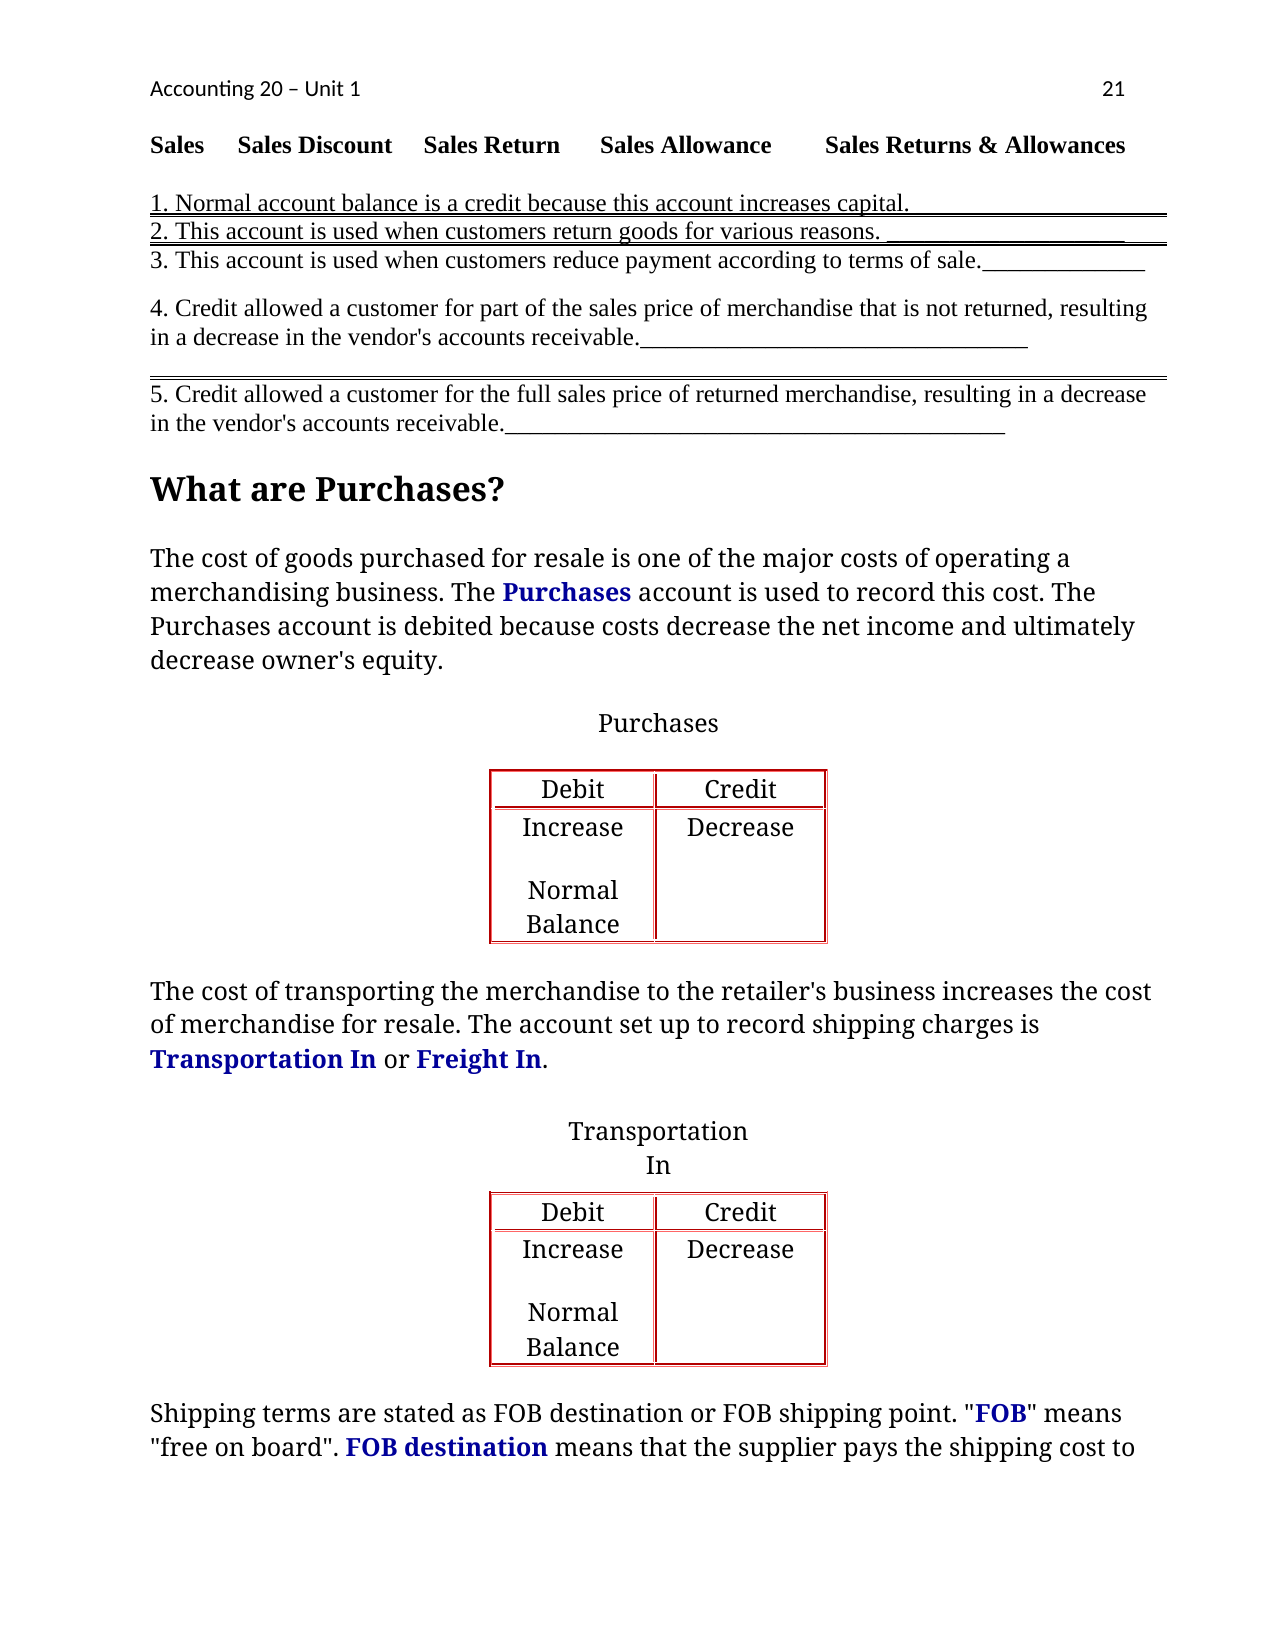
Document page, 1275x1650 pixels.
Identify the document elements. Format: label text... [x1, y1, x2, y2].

table_header Debit [492, 1193, 655, 1229]
text The cost of goods purchased for resale is one of the major costs of operating a merchandising business. The Purchases account is used to record this cost. The Purchases account is debited because costs decrease the net income and ultimately decrease owner's equity. [150, 540, 1167, 676]
text What are Purchases?Top of Form [150, 466, 1167, 511]
table_cell Decrease [655, 806, 825, 941]
text 2. This account is used when customers return goods for various reasons. ___________________ [150, 217, 1167, 242]
text 3. This account is used when customers reduce payment according to terms of sale.Top of Form_____________ Bottom of FormTop of FormBottom of Form [150, 246, 1167, 293]
text The cost of transporting the merchandise to the retailer's business increases the cost of merchandise for resale. The account set up to record shipping charges is Transportation In or Freight In. [150, 973, 1167, 1075]
table_cell Increase Normal Balance [491, 1229, 655, 1363]
table_cell Decrease [655, 1229, 826, 1363]
table_header Debit [492, 771, 655, 806]
text 4. Credit allowed a customer for part of the sales price of merchandise that is not returned, resulting in a decrease in the vendor's accounts receivable._______________________________ Top of Form [150, 293, 1167, 351]
text 5. Credit allowed a customer for the full sales price of returned merchandise, resulting in a decrease in the vendor's accounts receivable.________________________________________ [150, 380, 1167, 437]
table_header Credit [655, 772, 824, 806]
text Sales Sales Discount Sales Return Sales Allowance Sales Returns & Allowances [150, 130, 1167, 158]
table_header Credit [655, 1195, 824, 1229]
table_header Transportation In [552, 1105, 765, 1191]
text Purchases [150, 706, 1167, 740]
text 1. Normal account balance is a credit because this account increases capital. ________________Top of Form [150, 188, 1167, 213]
table_cell Increase Normal Balance [492, 806, 655, 941]
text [150, 1396, 1167, 1464]
